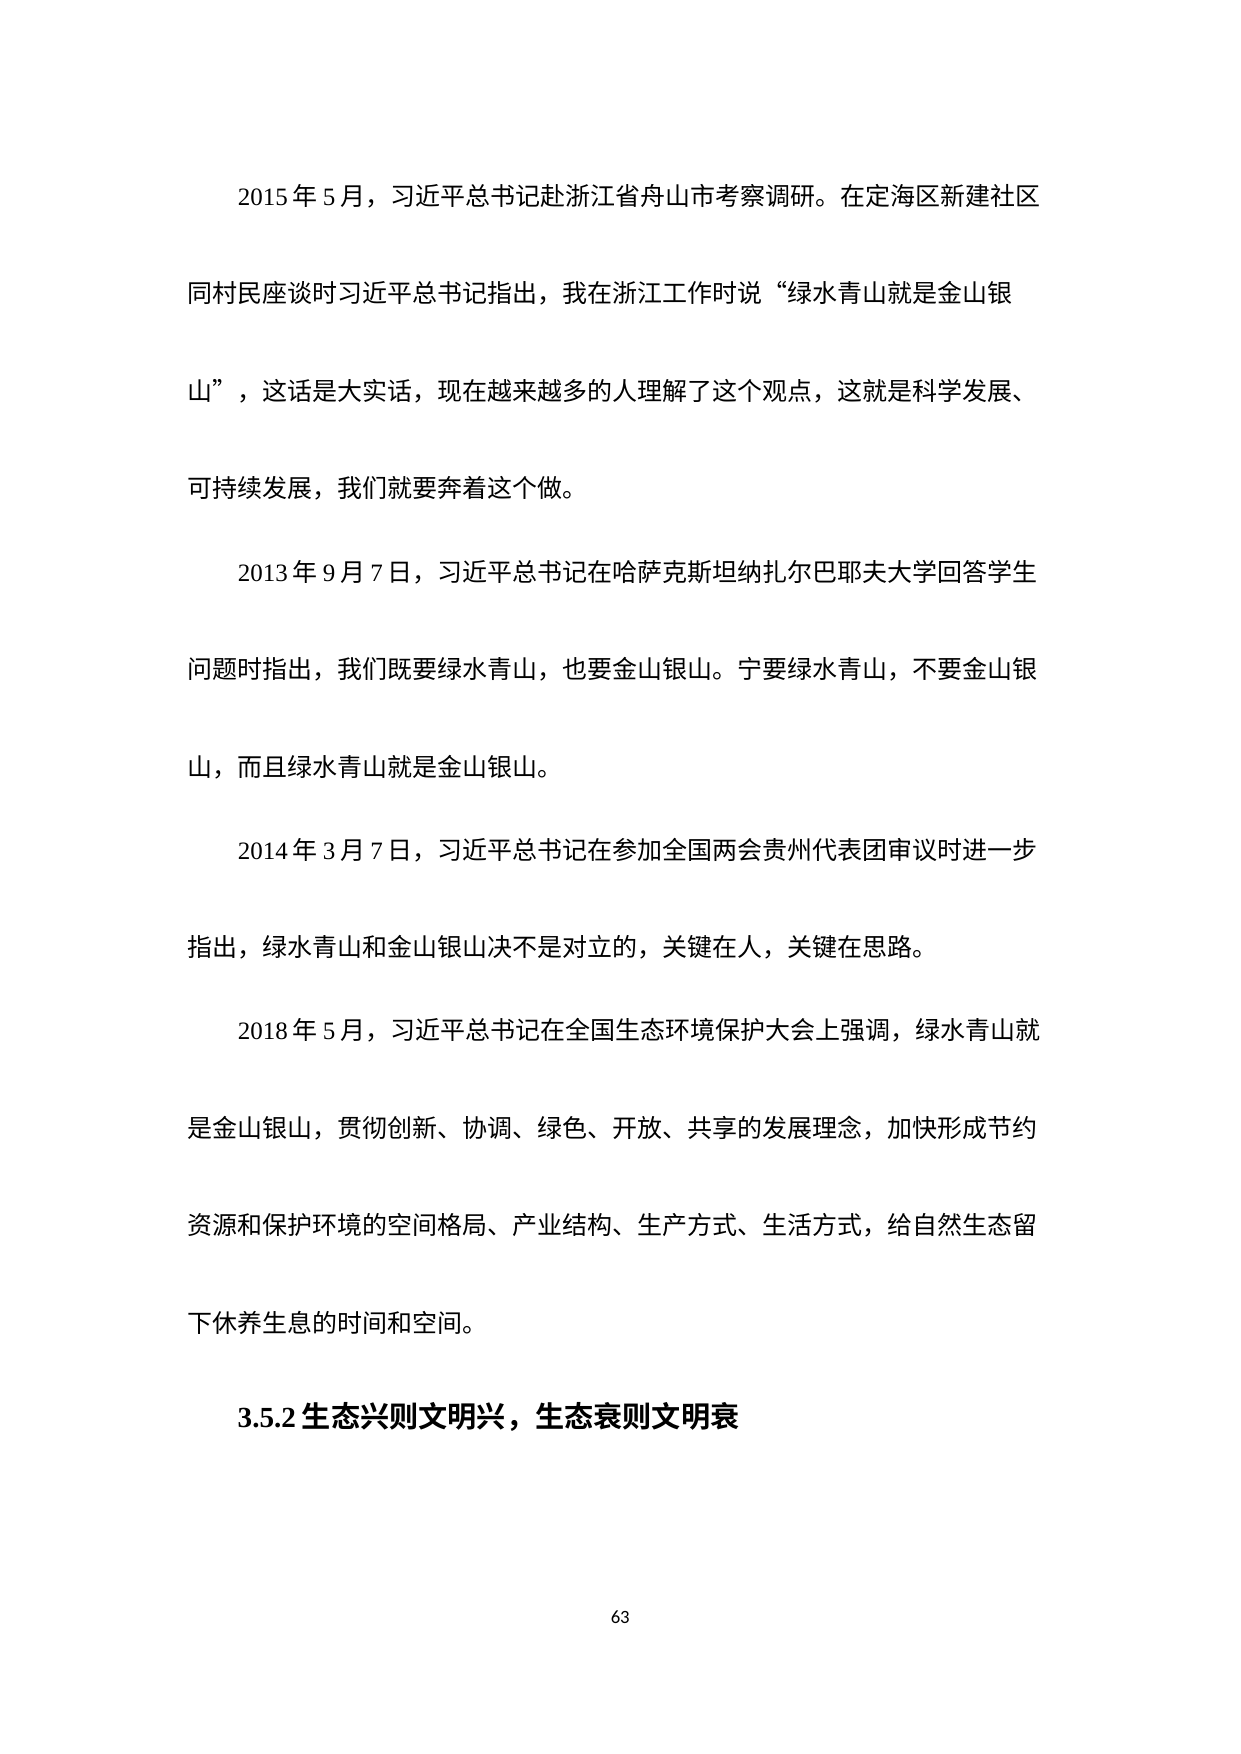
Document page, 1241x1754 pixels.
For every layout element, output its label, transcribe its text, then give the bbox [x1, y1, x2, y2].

text 3.5.2生态兴则文明兴，生态衰则文明衰 [187, 1382, 1053, 1447]
text 2013年9月7日，习近平总书记在哈萨克斯坦纳扎尔巴耶夫大学回答学生问题时指出，我们既要绿水青山，也要金山银山。宁要绿水青山，不要金山银山，而且绿水青山就是金山银山。 [187, 538, 1053, 798]
text 2015年5月，习近平总书记赴浙江省舟山市考察调研。在定海区新建社区同村民座谈时习近平总书记指出，我在浙江工作时说“绿水青山就是金山银山”，这话是大实话，现在越来越多的人理解了这个观点，这就是科学发展、可持续发展，我们就要奔着这个做。 [187, 162, 1053, 519]
text 2018年5月，习近平总书记在全国生态环境保护大会上强调，绿水青山就是金山银山，贯彻创新、协调、绿色、开放、共享的发展理念，加快形成节约资源和保护环境的空间格局、产业结构、生产方式、生活方式，给自然生态留下休养生息的时间和空间。 [187, 996, 1053, 1354]
text 2014年3月7日，习近平总书记在参加全国两会贵州代表团审议时进一步指出，绿水青山和金山银山决不是对立的，关键在人，关键在思路。 [187, 816, 1053, 978]
